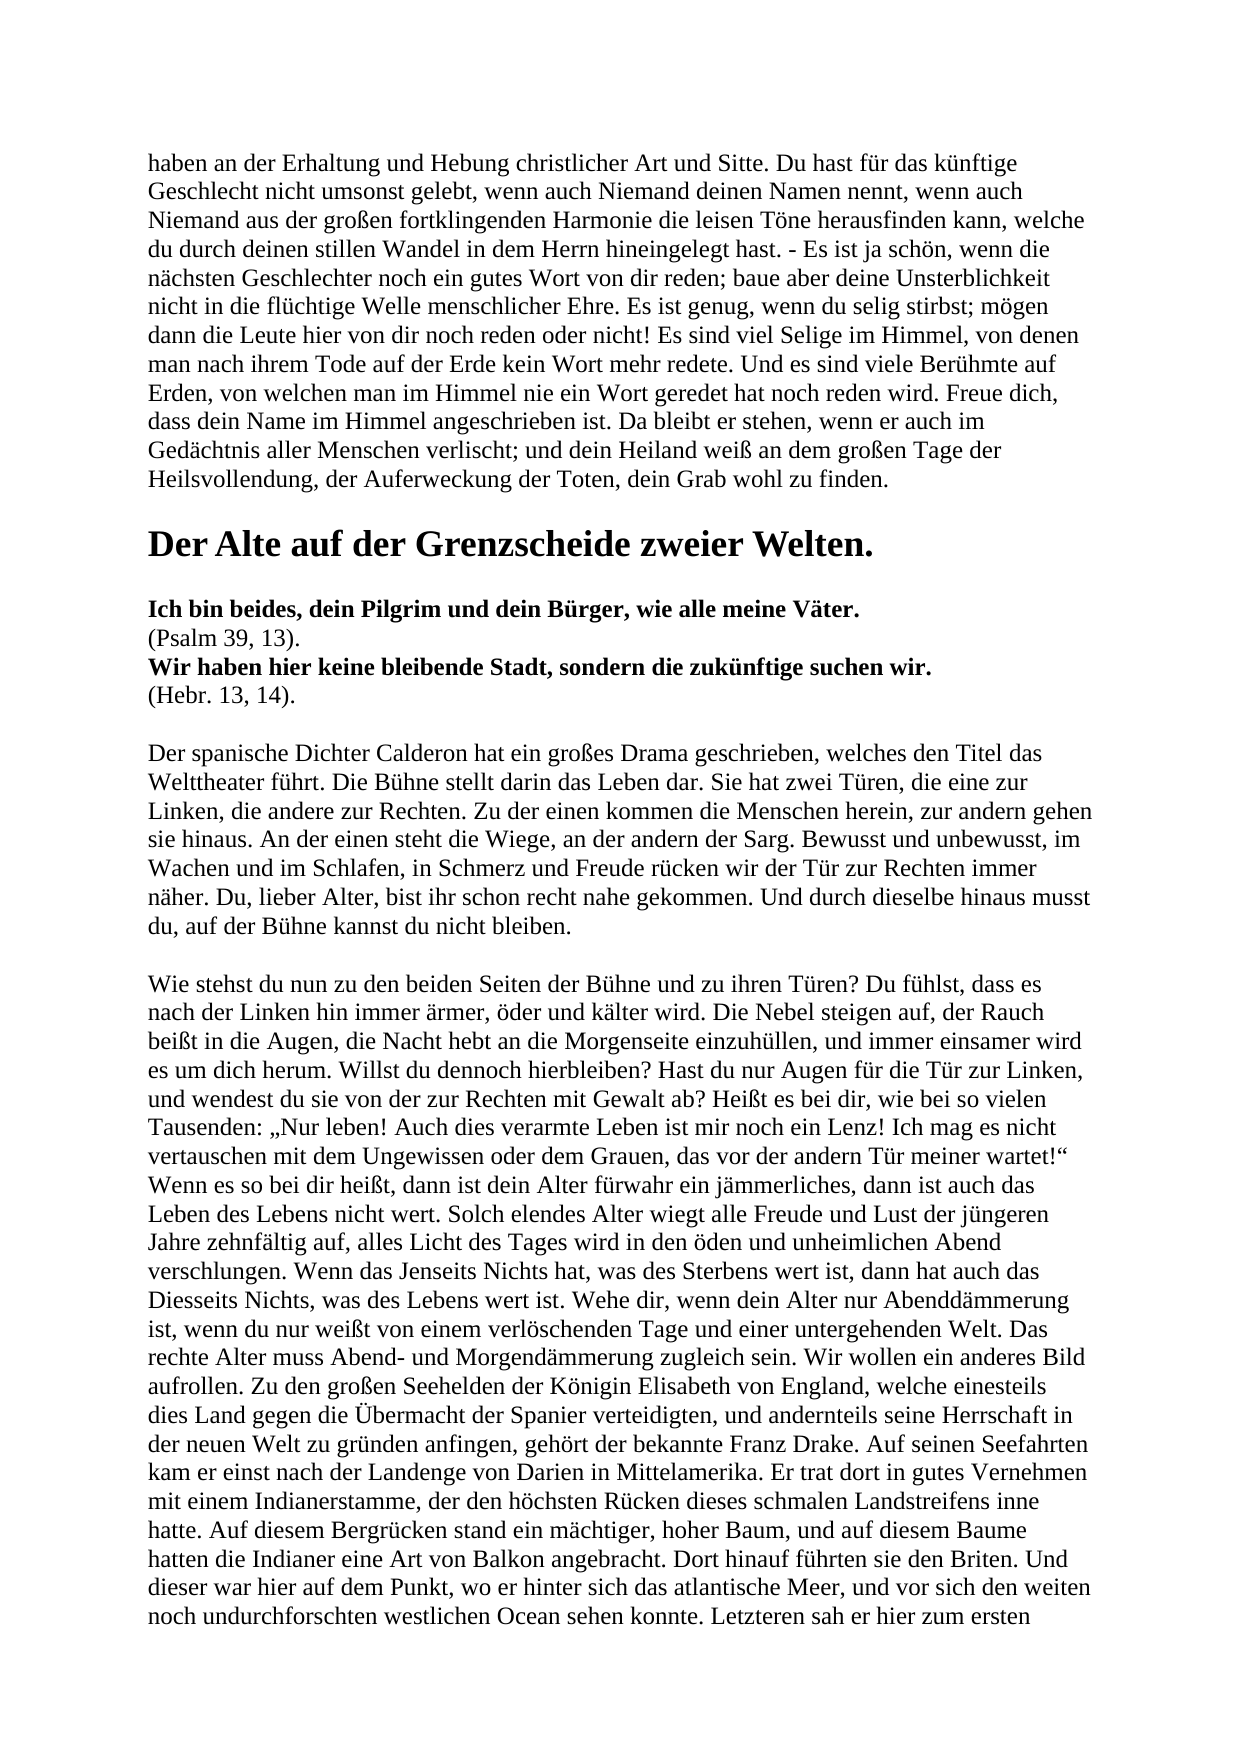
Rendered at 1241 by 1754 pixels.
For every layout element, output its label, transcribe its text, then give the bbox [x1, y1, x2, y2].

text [148, 148, 1093, 493]
text Ich bin beides, dein Pilgrim und dein Bürger, wie alle meine Väter. (Psalm 39, 13). Wir haben hier keine bleibende Stadt, sondern die zukünftige suchen wir. (Hebr. 13, 14). [148, 594, 1093, 709]
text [148, 969, 1093, 1630]
text Der spanische Dichter Calderon hat ein großes Drama geschrieben, welches den Titel das Welttheater führt. Die Bühne stellt darin das Leben dar. Sie hat zwei Türen, die eine zur Linken, die andere zur Rechten. Zu der einen kommen die Menschen herein, zur andern gehen sie hinaus. An der einen steht die Wiege, an der andern der Sarg. Bewusst und unbewusst, im Wachen und im Schlafen, in Schmerz und Freude rücken wir der Tür zur Rechten immer näher. Du, lieber Alter, bist ihr schon recht nahe gekommen. Und durch dieselbe hinaus musst du, auf der Bühne kannst du nicht bleiben. [148, 738, 1093, 939]
subtitle Der Alte auf der Grenzscheide zweier Welten. [148, 522, 1093, 565]
